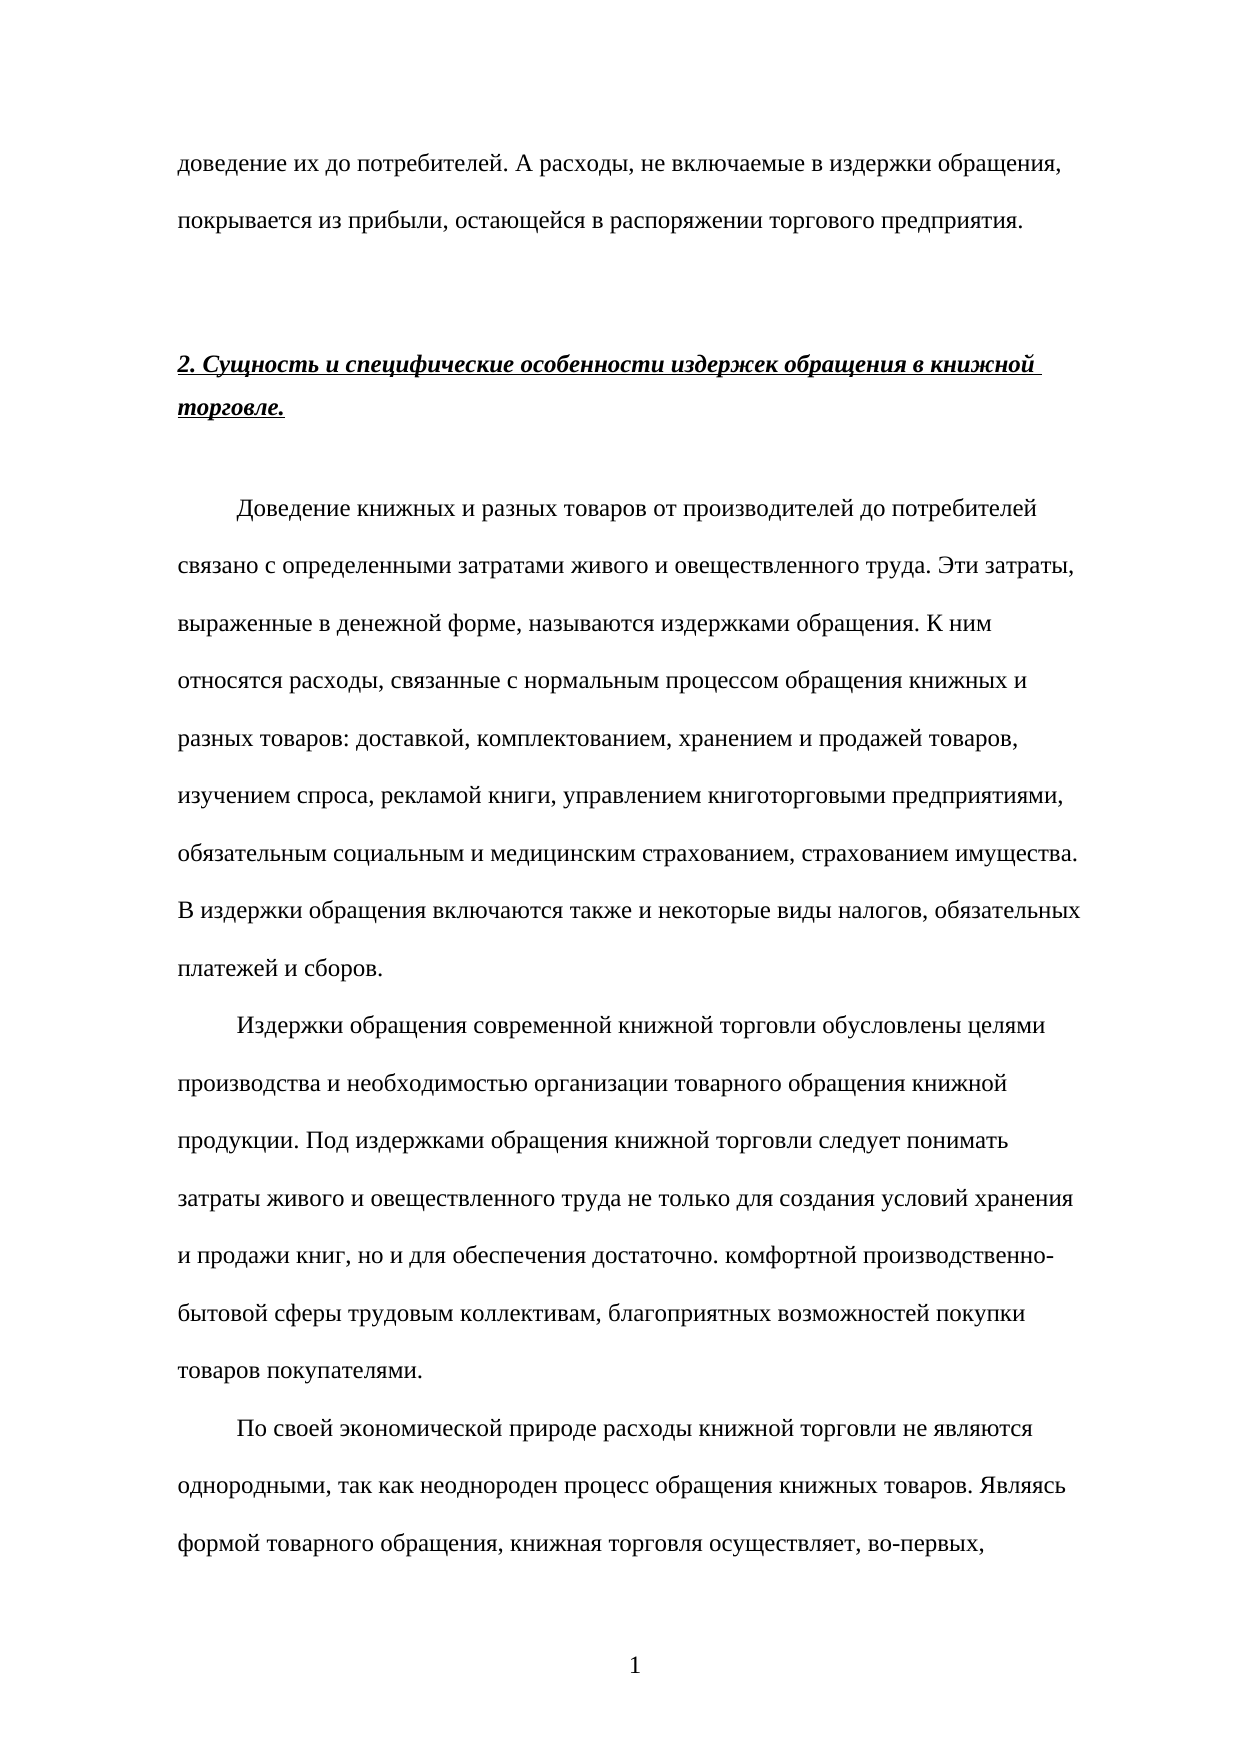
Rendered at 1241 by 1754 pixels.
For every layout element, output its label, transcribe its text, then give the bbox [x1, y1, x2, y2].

text 2. Сущность и специфические особенности издержек обращения в книжной торговле. [177, 349, 1092, 421]
text Издержки обращения современной книжной торговли обусловлены целями производства и необходимостью организации товарного обращения книжной продукции. Под издержками обращения книжной торговли следует понимать затраты живого и овеществленного труда не только для создания условий хранения и продажи книг, но и для обеспечения достаточно. комфортной производственно-бытовой сферы трудовым коллективам, благоприятных возможностей покупки товаров покупателями. [177, 1010, 1092, 1384]
text Доведение книжных и разных товаров от производителей до потребителей связано с определенными затратами живого и овеществленного труда. Эти затраты, выраженные в денежной форме, называются издержками обращения. К ним относятся расходы, связанные с нормальным процессом обращения книжных и разных товаров: доставкой, комплектованием, хранением и продажей товаров, изучением спроса, рекламой книги, управлением книготорговыми предприятиями, обязательным социальным и медицинским страхованием, страхованием имущества. В издержки обращения включаются также и некоторые виды налогов, обязательных платежей и сборов. [177, 493, 1092, 981]
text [177, 148, 1092, 234]
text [177, 1413, 1092, 1556]
